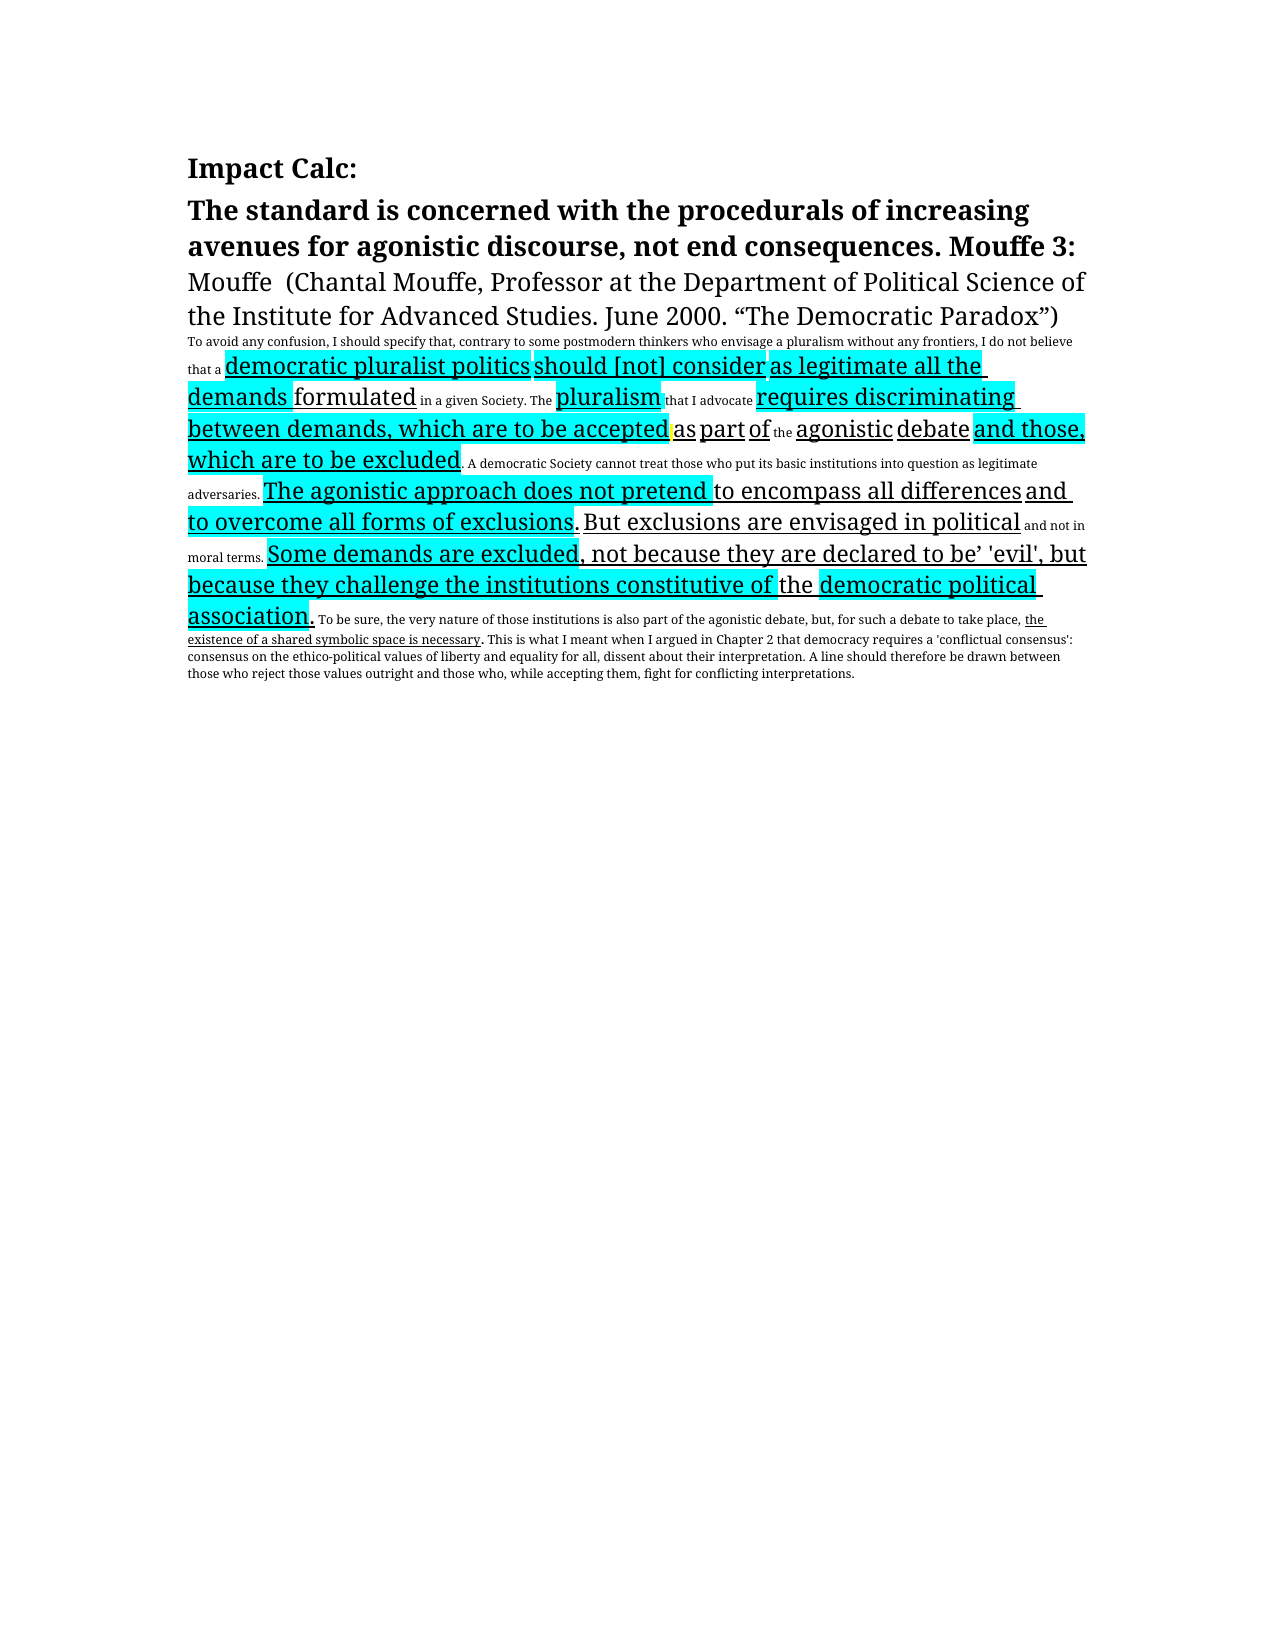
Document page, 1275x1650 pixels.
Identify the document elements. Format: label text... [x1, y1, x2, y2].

subtitle The standard is concerned with the procedurals of increasing avenues for agonistic discourse, not end consequences. Mouffe 3: [187, 191, 1087, 265]
text To avoid any confusion, I should specify that, contrary to some postmodern thinkers who envisage a pluralism without any frontiers, I do not believe that a democratic pluralist politics should [not] consider as legitimate all the demands formulated in a given Society. The pluralism that I advocate requires discriminating between demands, which are to be accepted as part of the agonistic debate and those, which are to be excluded. A democratic Society cannot treat those who put its basic institutions into question as legitimate adversaries. The agonistic approach does not pretend to encompass all differences and to overcome all forms of exclusions. But exclusions are envisaged in political and not in moral terms. Some demands are excluded, not because they are declared to be’ 'evil', but because they challenge the institutions constitutive of the democratic political association. To be sure, the very nature of those institutions is also part of the agonistic debate, but, for such a debate to take place, the existence of a shared symbolic space is necessary. This is what I meant when I argued in Chapter 2 that democracy requires a 'conflictual consensus': consensus on the ethico-political values of liberty and equality for all, dissent about their interpretation. A line should therefore be drawn between those who reject those values outright and those who, while accepting them, fight for conflicting interpretations. [187, 566, 1087, 682]
subtitle Impact Calc: [187, 150, 1087, 187]
text To avoid any confusion, I should specify that, contrary to some postmodern thinkers who envisage a pluralism without any frontiers, I do not believe that a democratic pluralist politics should [not] consider as legitimate all the demands formulated in a given Society. The pluralism that I advocate requires discriminating between demands, which are to be accepted as part of the agonistic debate and those, which are to be excluded. A democratic Society cannot treat those who put its basic institutions into question as legitimate adversaries. The agonistic approach does not pretend to encompass all differences and to overcome all forms of exclusions. But exclusions are envisaged in political and not in moral terms. Some demands are excluded, not because they are declared to be’ 'evil', but because they challenge the institutions constitutive of the democratic political association. To be sure, the very nature of those institutions is also part of the agonistic debate, but, for such a debate to take place, the existence of a shared symbolic space is necessary. This is what I meant when I argued in Chapter 2 that democracy requires a 'conflictual consensus': consensus on the ethico-political values of liberty and equality for all, dissent about their interpretation. A line should therefore be drawn between those who reject those values outright and those who, while accepting them, fight for conflicting interpretations. [187, 333, 1087, 576]
text Mouffe (Chantal Mouffe, Professor at the Department of Political Science of the Institute for Advanced Studies. June 2000. “The Democratic Paradox”) [187, 265, 1087, 333]
